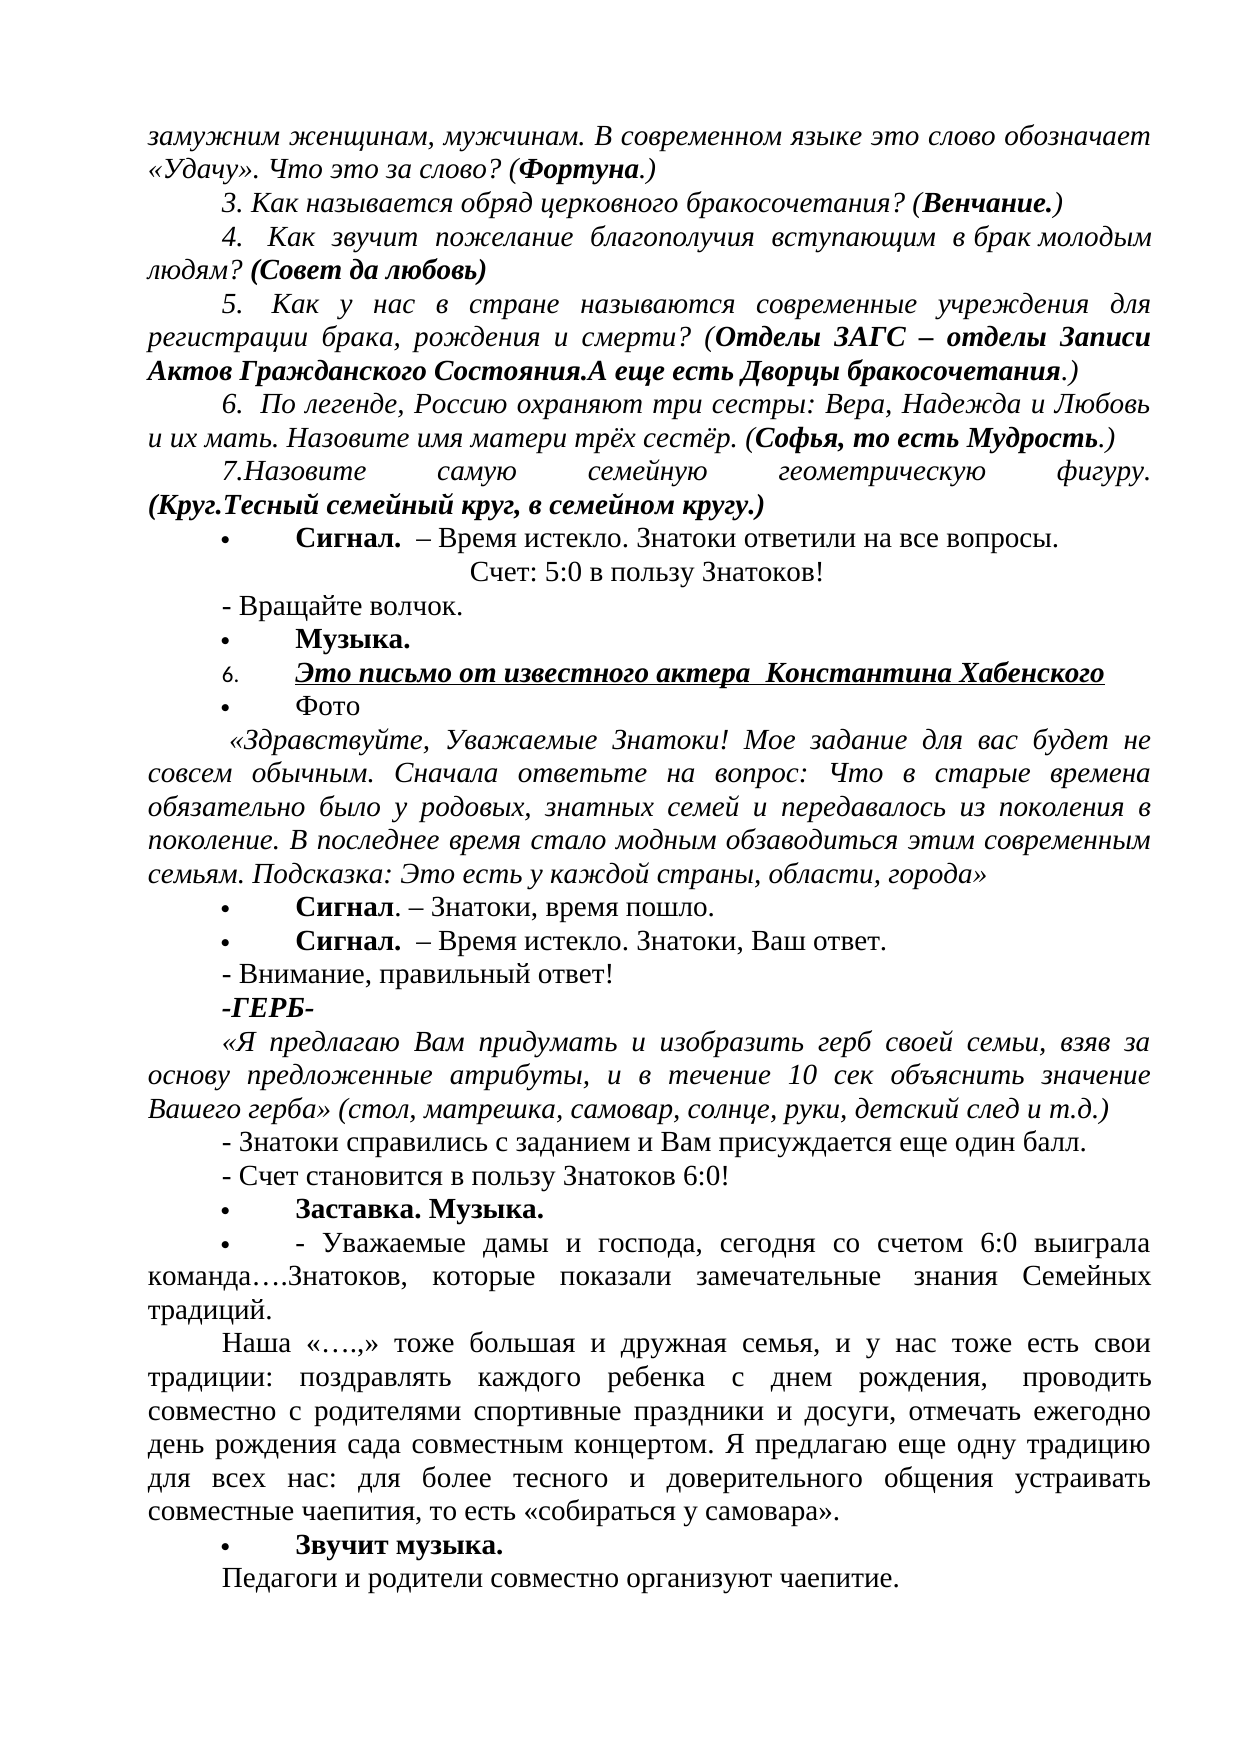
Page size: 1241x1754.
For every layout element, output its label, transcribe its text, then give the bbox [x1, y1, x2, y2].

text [148, 118, 1152, 185]
list Сигнал. – Время истекло. Знатоки, Ваш ответ. [148, 923, 1152, 957]
text Счет: 5:0 в пользу Знатоков! [148, 554, 1152, 588]
list Музыка. [148, 621, 1152, 655]
list Звучит музыка. [148, 1527, 1152, 1560]
text 3. Как называется обряд церковного бракосочетания? (Венчание.) [148, 185, 1152, 219]
list Фото [148, 688, 1152, 722]
text «Я предлагаю Вам придумать и изобразить герб своей семьи, взяв за основу предложенные атрибуты, и в течение 10 сек объяснить значение Вашего герба» (стол, матрешка, самовар, солнце, руки, детский след и т.д.) [148, 1024, 1152, 1124]
text 4. Как звучит пожелание благополучия вступающим в брак молодым людям? (Совет да любовь) [148, 219, 1152, 286]
text 6. По легенде, Россию охраняют три сестры: Вера, Надежда и Любовь и их мать. Назовите имя матери трёх сестёр. (Софья, то есть Мудрость.) [148, 386, 1152, 453]
list - Уважаемые дамы и господа, сегодня со счетом 6:0 выиграла команда….Знатоков, которые показали замечательные знания Семейных традиций. [148, 1225, 1152, 1326]
text 5. Как у нас в стране называются современные учреждения для регистрации брака, рождения и смерти? (Отделы ЗАГС – отделы Записи Актов Гражданского Состояния.А еще есть Дворцы бракосочетания.) [148, 286, 1152, 386]
list Это письмо от известного актера Константина Хабенского [148, 655, 1152, 688]
text Наша «….,» тоже большая и дружная семья, и у нас тоже есть свои традиции: поздравлять каждого ребенка с днем рождения, проводить совместно с родителями спортивные праздники и досуги, отмечать ежегодно день рождения сада совместным концертом. Я предлагаю еще одну традицию для всех нас: для более тесного и доверительного общения устраивать совместные чаепития, то есть «собираться у самовара». [148, 1326, 1152, 1527]
text -ГЕРБ- [148, 990, 1152, 1024]
text «Здравствуйте, Уважаемые Знатоки! Мое задание для вас будет не совсем обычным. Сначала ответьте на вопрос: Что в старые времена обязательно было у родовых, знатных семей и передавалось из поколения в поколение. В последнее время стало модным обзаводиться этим современным семьям. Подсказка: Это есть у каждой страны, области, города» [148, 722, 1152, 889]
text - Знатоки справились с заданием и Вам присуждается еще один балл. [148, 1124, 1152, 1158]
list Заставка. Музыка. [148, 1191, 1152, 1225]
list Сигнал. – Знатоки, время пошло. [148, 889, 1152, 923]
list Сигнал. – Время истекло. Знатоки ответили на все вопросы. [148, 521, 1152, 554]
text - Внимание, правильный ответ! [148, 957, 1152, 990]
text - Счет становится в пользу Знатоков 6:0! [148, 1158, 1152, 1191]
text 7.Назовите самую семейную геометрическую фигуру. (Круг.Тесный семейный круг, в семейном кругу.) [148, 453, 1152, 521]
text Педагоги и родители совместно организуют чаепитие. [148, 1560, 1152, 1594]
text - Вращайте волчок. [148, 588, 1152, 621]
